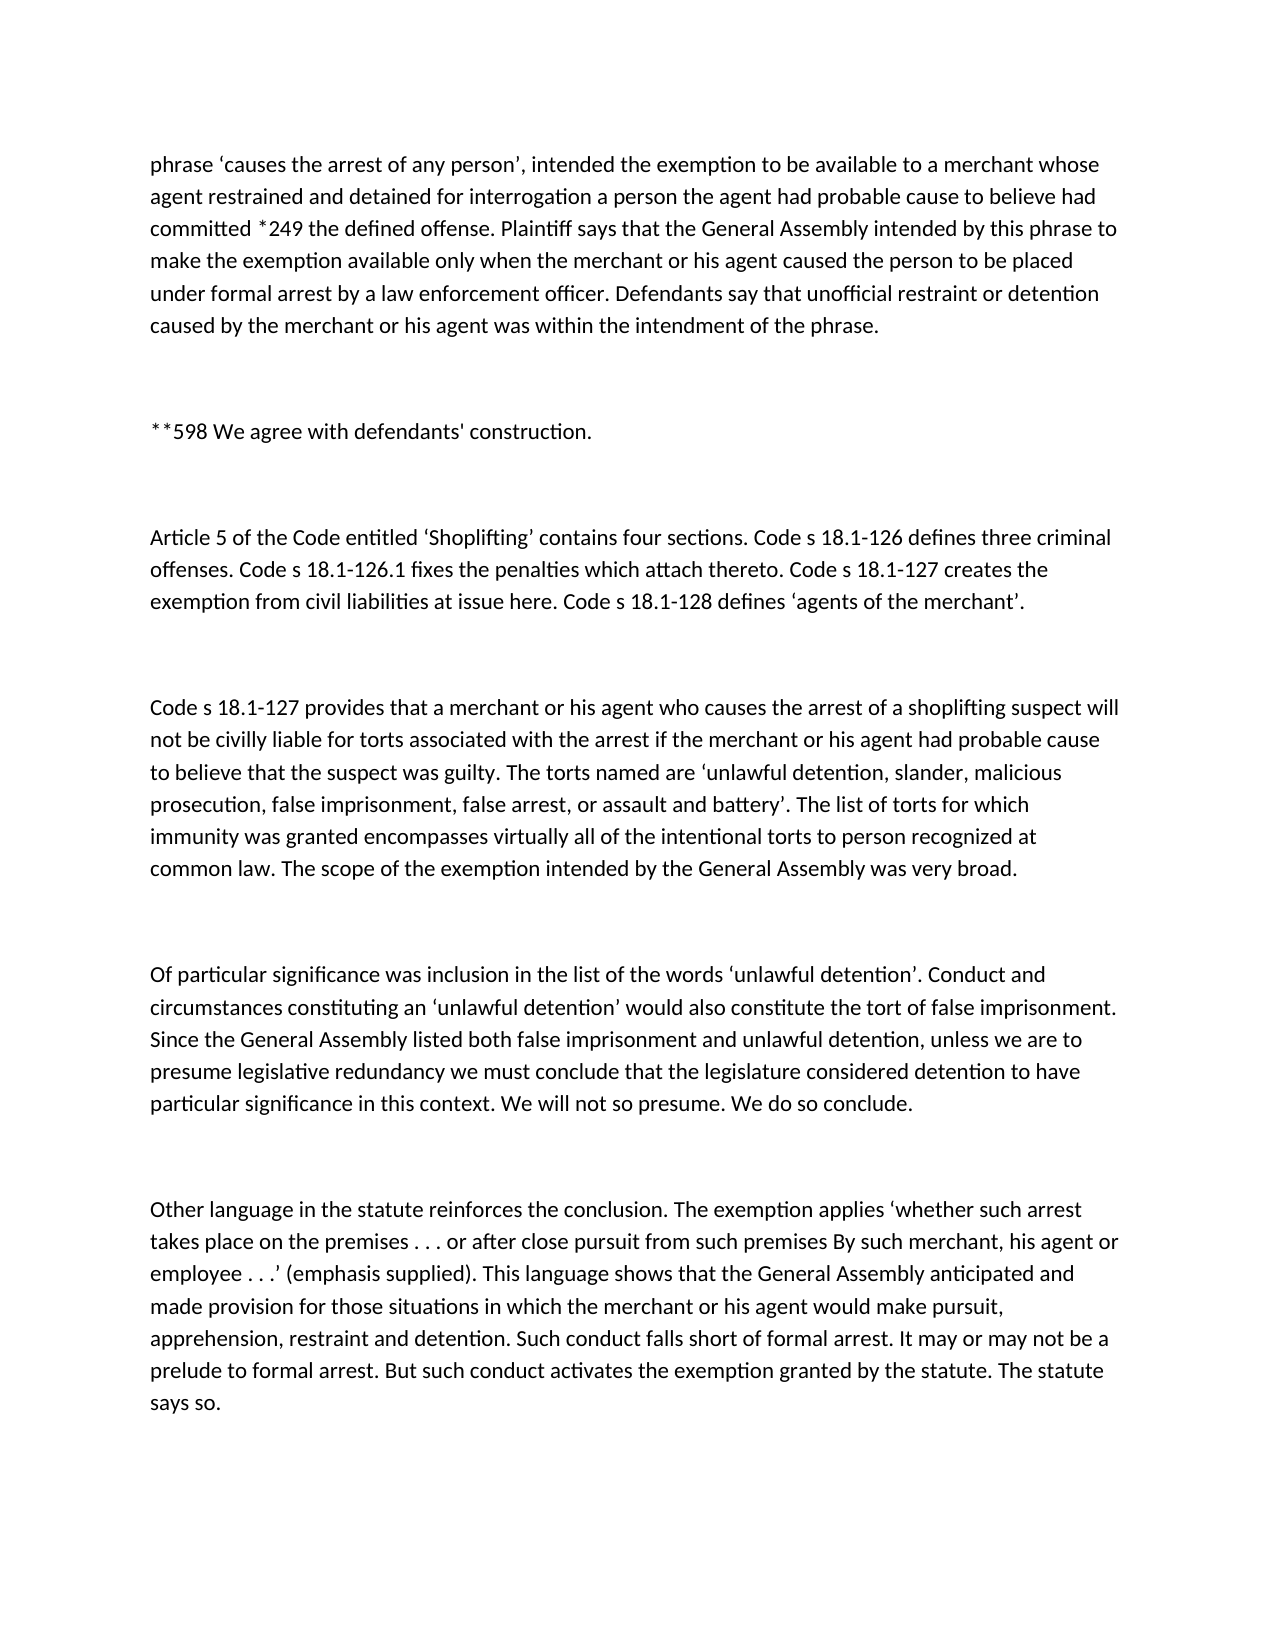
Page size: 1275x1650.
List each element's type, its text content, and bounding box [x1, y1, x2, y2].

text Article 5 of the Code entitled ‘Shoplifting’ contains four sections. Code s 18.1-126 defines three criminal offenses. Code s 18.1-126.1 fixes the penalties which attach thereto. Code s 18.1-127 creates the exemption from civil liabilities at issue here. Code s 18.1-128 defines ‘agents of the merchant’. [150, 523, 1125, 615]
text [150, 150, 1125, 339]
text **598 We agree with defendants' construction. [150, 417, 1125, 445]
text Of particular significance was inclusion in the list of the words ‘unlawful detention’. Conduct and circumstances constituting an ‘unlawful detention’ would also constitute the tort of false imprisonment. Since the General Assembly listed both false imprisonment and unlawful detention, unless we are to presume legislative redundancy we must conclude that the legislature considered detention to have particular significance in this context. We will not so presume. We do so conclude. [150, 960, 1125, 1117]
text Code s 18.1-127 provides that a merchant or his agent who causes the arrest of a shoplifting suspect will not be civilly liable for torts associated with the arrest if the merchant or his agent had probable cause to believe that the suspect was guilty. The torts named are ‘unlawful detention, slander, malicious prosecution, false imprisonment, false arrest, or assault and battery’. The list of torts for which immunity was granted encompasses virtually all of the intentional torts to person recognized at common law. The scope of the exemption intended by the General Assembly was very broad. [150, 693, 1125, 882]
text Other language in the statute reinforces the conclusion. The exemption applies ‘whether such arrest takes place on the premises . . . or after close pursuit from such premises By such merchant, his agent or employee . . .’ (emphasis supplied). This language shows that the General Assembly anticipated and made provision for those situations in which the merchant or his agent would make pursuit, apprehension, restraint and detention. Such conduct falls short of formal arrest. It may or may not be a prelude to formal arrest. But such conduct activates the exemption granted by the statute. The statute says so. [150, 1195, 1125, 1416]
